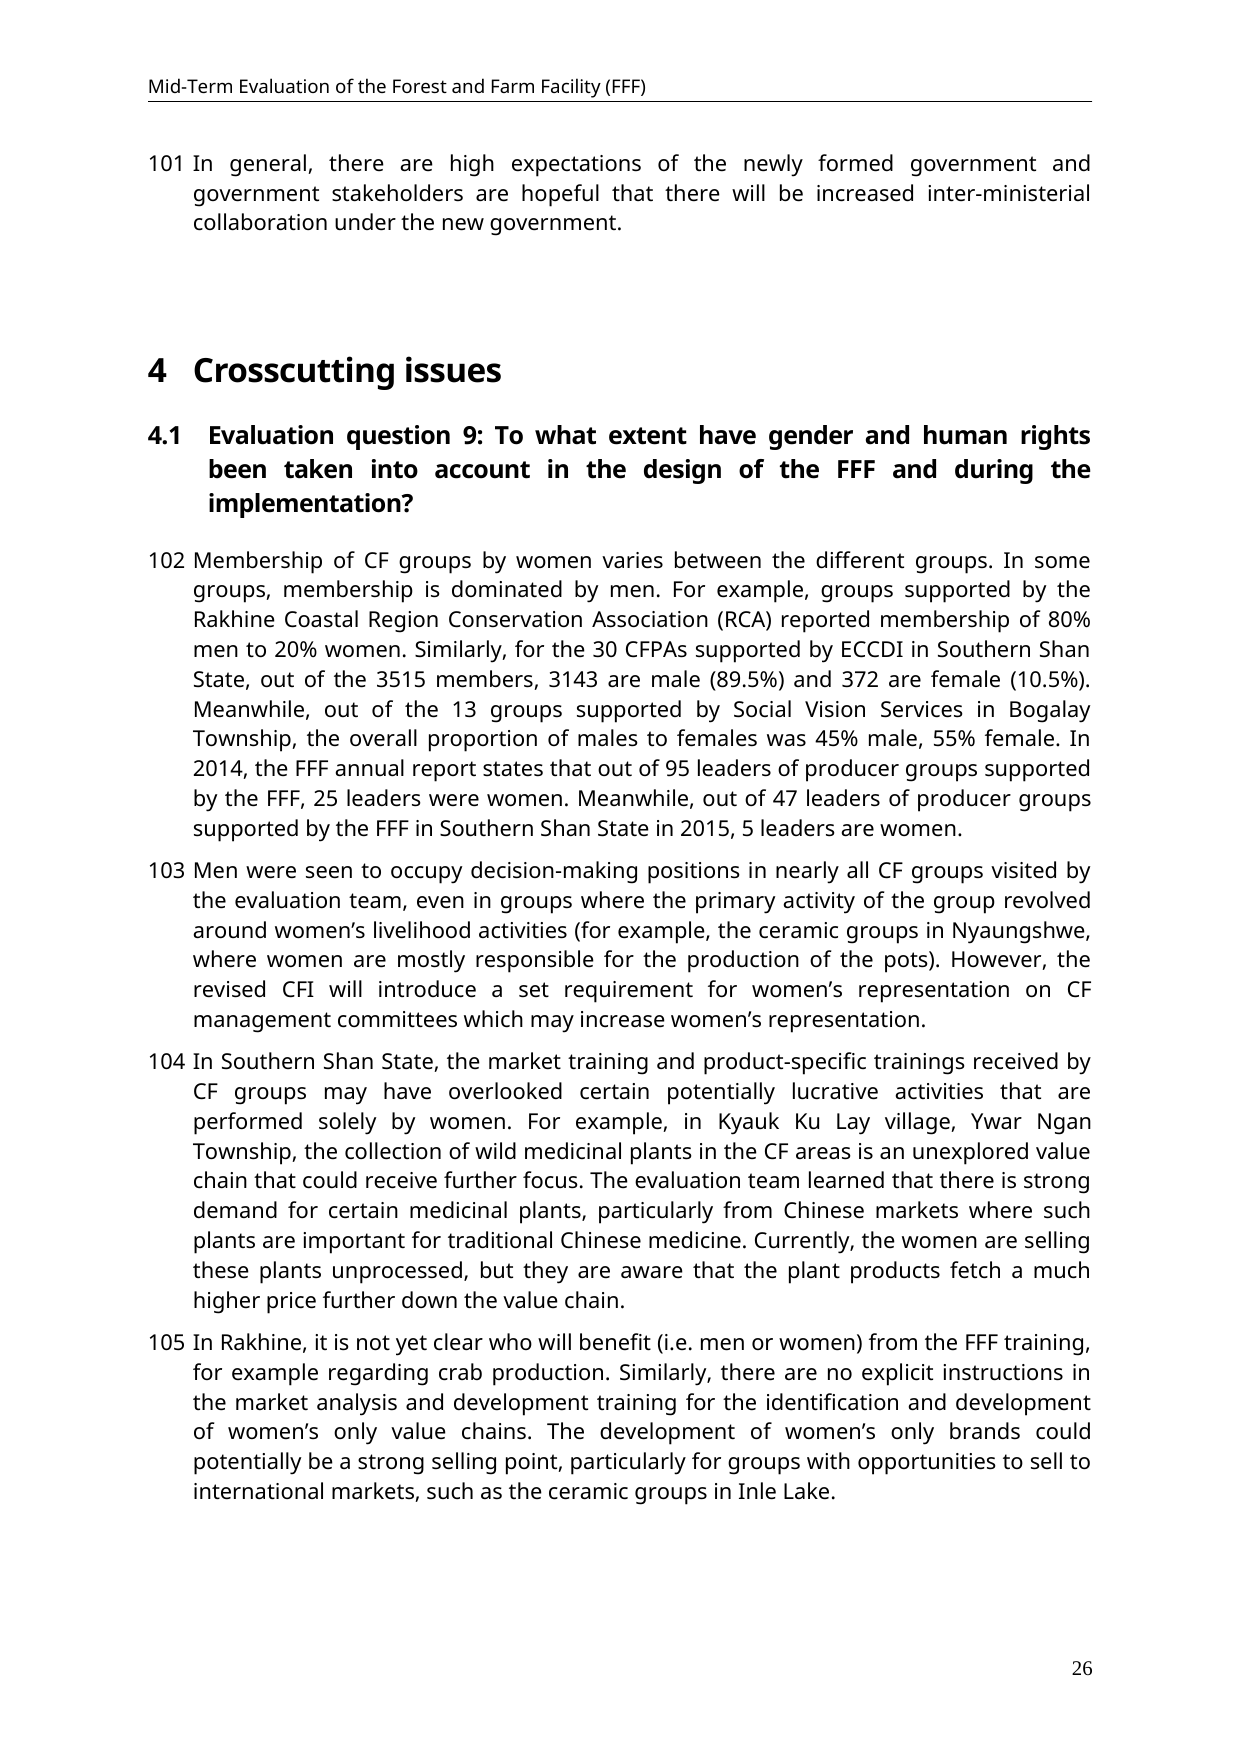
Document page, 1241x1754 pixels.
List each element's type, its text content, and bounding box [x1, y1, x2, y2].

text In general, there are high expectations of the newly formed government and government stakeholders are hopeful that there will be increased inter-ministerial collaboration under the new government. [148, 148, 1092, 237]
text Men were seen to occupy decision-making positions in nearly all CF groups visited by the evaluation team, even in groups where the primary activity of the group revolved around women’s livelihood activities (for example, the ceramic groups in Nyaungshwe, where women are mostly responsible for the production of the pots). However, the revised CFI will introduce a set requirement for women’s representation on CF management committees which may increase women’s representation. [148, 855, 1092, 1034]
text Membership of CF groups by women varies between the different groups. In some groups, membership is dominated by men. For example, groups supported by the Rakhine Coastal Region Conservation Association (RCA) reported membership of 80% men to 20% women. Similarly, for the 30 CFPAs supported by ECCDI in Southern Shan State, out of the 3515 members, 3143 are male (89.5%) and 372 are female (10.5%). Meanwhile, out of the 13 groups supported by Social Vision Services in Bogalay Township, the overall proportion of males to females was 45% male, 55% female. In 2014, the FFF annual report states that out of 95 leaders of producer groups supported by the FFF, 25 leaders were women. Meanwhile, out of 47 leaders of producer groups supported by the FFF in Southern Shan State in 2015, 5 leaders are women. [148, 545, 1092, 843]
text In Rakhine, it is not yet clear who will benefit (i.e. men or women) from the FFF training, for example regarding crab production. Similarly, there are no explicit instructions in the market analysis and development training for the identification and development of women’s only value chains. The development of women’s only brands could potentially be a strong selling point, particularly for groups with opportunities to sell to international markets, such as the ceramic groups in Inle Lake. [148, 1327, 1092, 1506]
text In Southern Shan State, the market training and product-specific trainings received by CF groups may have overlooked certain potentially lucrative activities that are performed solely by women. For example, in Kyauk Ku Lay village, Ywar Ngan Township, the collection of wild medicinal plants in the CF areas is an unexplored value chain that could receive further focus. The evaluation team learned that there is strong demand for certain medicinal plants, particularly from Chinese markets where such plants are important for traditional Chinese medicine. Currently, the women are selling these plants unprocessed, but they are aware that the plant products fetch a much higher price further down the value chain. [148, 1046, 1092, 1314]
subtitle Crosscutting issues [148, 347, 1092, 392]
text Evaluation question 9: To what extent have gender and human rights been taken into account in the design of the FFF and during the implementation? [148, 417, 1092, 520]
